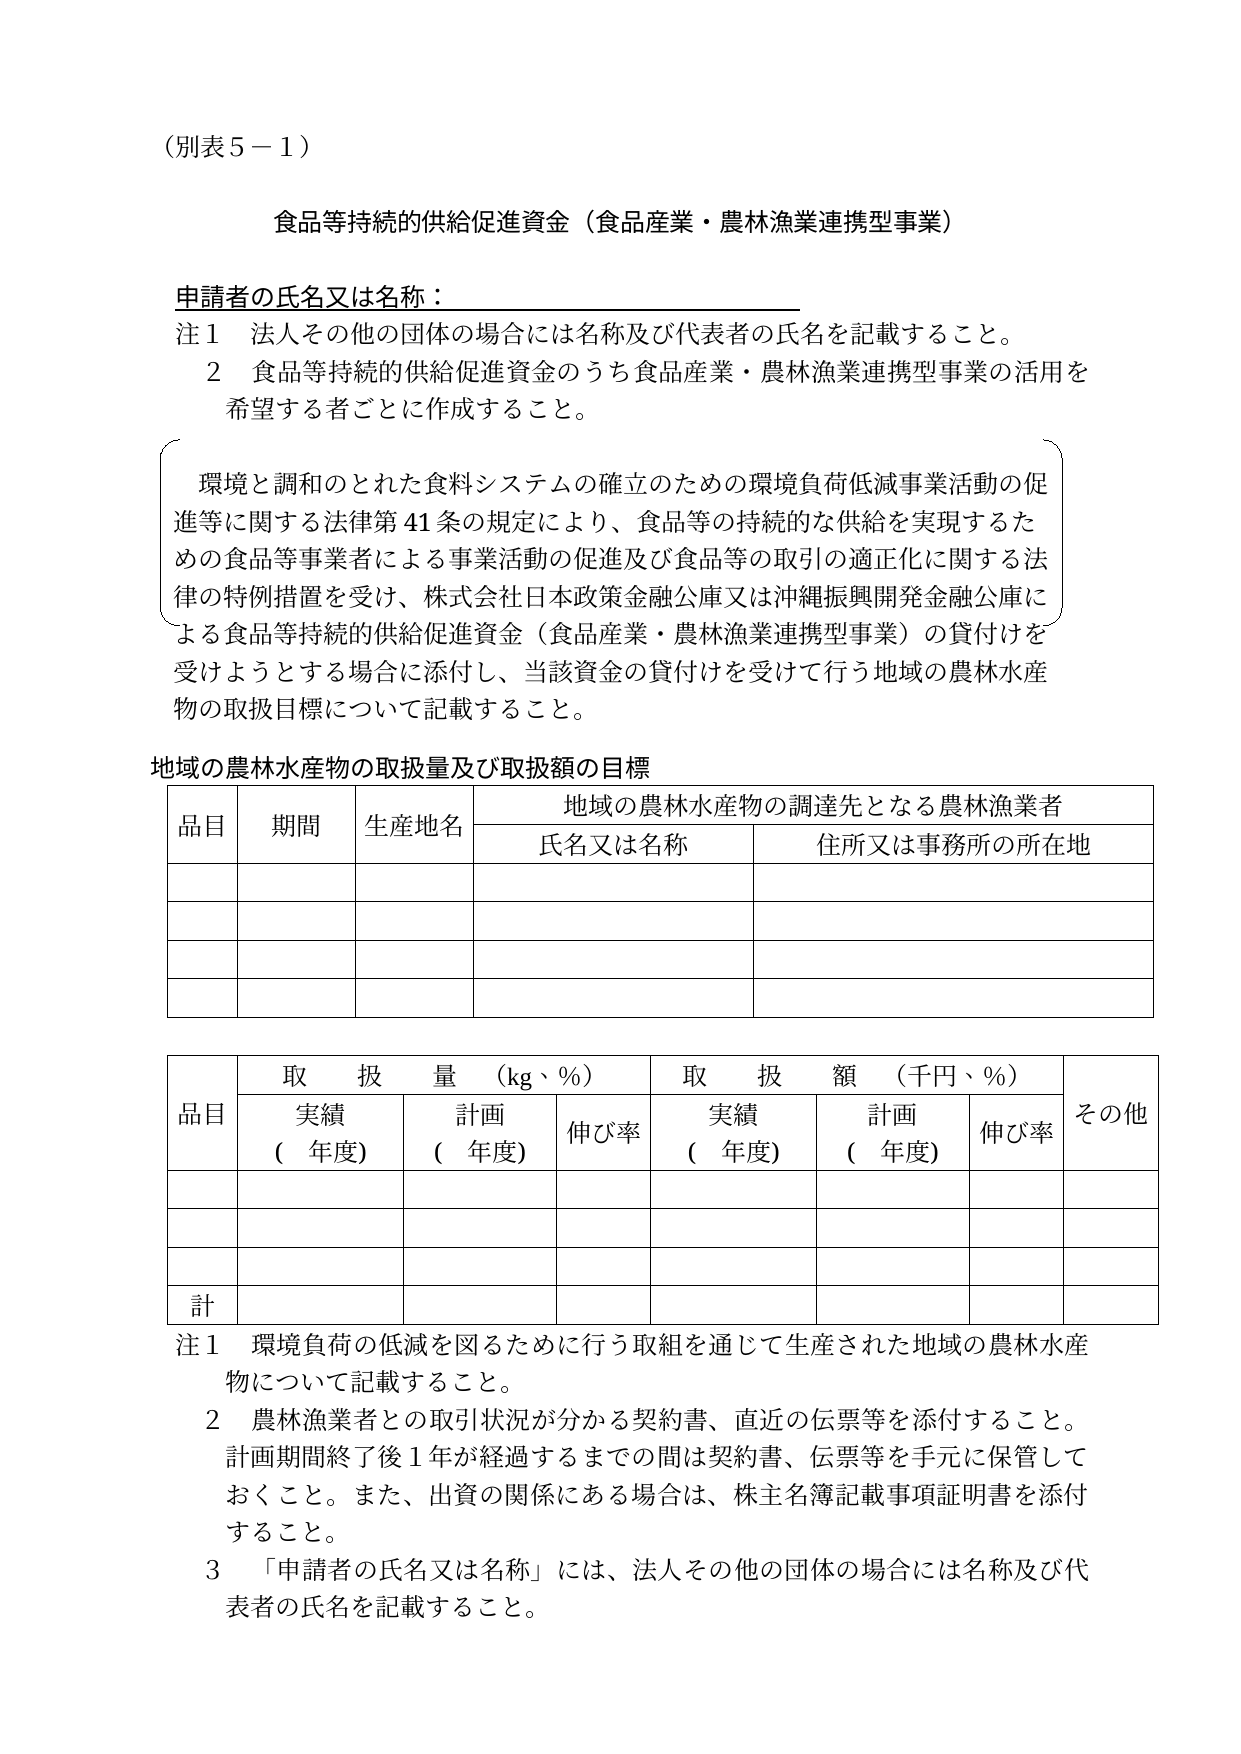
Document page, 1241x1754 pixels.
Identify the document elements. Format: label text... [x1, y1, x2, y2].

table_cell [817, 1286, 969, 1324]
table_cell 実績 ( 年度) [238, 1095, 403, 1170]
table_cell [238, 941, 355, 978]
table_cell [817, 1171, 969, 1208]
table_header 取 扱 額 （千円、％） [651, 1056, 1063, 1094]
table_cell [168, 1171, 237, 1208]
table_header 生産地名 [356, 786, 473, 862]
table_cell [238, 1171, 403, 1208]
table_cell [474, 979, 753, 1017]
table_cell 計画 ( 年度) [817, 1095, 969, 1170]
table_cell [356, 979, 473, 1017]
table_cell [970, 1248, 1063, 1285]
text （別表５－１） [150, 127, 1090, 164]
table_cell [168, 864, 237, 901]
table_cell [970, 1171, 1063, 1208]
table_cell [970, 1286, 1063, 1324]
table_cell [168, 979, 237, 1017]
table_cell [474, 941, 753, 978]
table_cell [1064, 1248, 1158, 1285]
table_header 地域の農林水産物の調達先となる農林漁業者 [474, 786, 1153, 824]
table_cell [356, 902, 473, 939]
table_cell [238, 1209, 403, 1247]
table_cell [238, 864, 355, 901]
table_cell 計 [168, 1286, 237, 1324]
table_cell [557, 1171, 650, 1208]
table_header 品目 [168, 1056, 237, 1170]
table_cell [474, 902, 753, 939]
table_cell [1064, 1171, 1158, 1208]
table_cell [651, 1286, 816, 1324]
table_cell [238, 1248, 403, 1285]
table_cell 氏名又は名称 [474, 825, 753, 862]
text ２ 農林漁業者との取引状況が分かる契約書、直近の伝票等を添付すること。計画期間終了後１年が経過するまでの間は契約書、伝票等を手元に保管しておくこと。また、出資の関係にある場合は、株主名簿記載事項証明書を添付すること。 [175, 1400, 1090, 1550]
text 申請者の氏名又は名称： [175, 277, 1090, 314]
table_cell [404, 1248, 556, 1285]
table_cell [970, 1209, 1063, 1247]
table_cell [557, 1286, 650, 1324]
table_header 期間 [238, 786, 355, 862]
text 地域の農林水産物の取扱量及び取扱額の目標 [150, 748, 1090, 785]
table_cell [238, 979, 355, 1017]
table_cell [651, 1248, 816, 1285]
text ３ 「申請者の氏名又は名称」には、法人その他の団体の場合には名称及び代表者の氏名を記載すること。 [175, 1550, 1090, 1625]
table_header 品目 [168, 786, 237, 862]
table_cell [817, 1209, 969, 1247]
table_cell [168, 1209, 237, 1247]
table_cell [238, 902, 355, 939]
table_cell [168, 941, 237, 978]
table_cell [168, 902, 237, 939]
table_cell [356, 941, 473, 978]
table_cell 住所又は事務所の所在地 [754, 825, 1153, 862]
text 注１ 環境負荷の低減を図るために行う取組を通じて生産された地域の農林水産物について記載すること。 [175, 1325, 1090, 1400]
table_cell [404, 1209, 556, 1247]
table_cell [557, 1209, 650, 1247]
table_cell [404, 1286, 556, 1324]
table_cell [754, 941, 1153, 978]
table_cell [238, 1286, 403, 1324]
table_header その他 [1064, 1056, 1158, 1170]
table_cell [1064, 1209, 1158, 1247]
table_cell [557, 1248, 650, 1285]
table_cell [754, 864, 1153, 901]
table_cell 計画 ( 年度) [404, 1095, 556, 1170]
text 食品等持続的供給促進資金（食品産業・農林漁業連携型事業） [150, 202, 1090, 239]
table_cell [356, 864, 473, 901]
table_header 取 扱 量 （kg、％） [238, 1056, 650, 1094]
table_cell [817, 1248, 969, 1285]
table_cell [404, 1171, 556, 1208]
table_cell [1064, 1286, 1158, 1324]
table_cell [651, 1209, 816, 1247]
table_cell [474, 864, 753, 901]
text 注１ 法人その他の団体の場合には名称及び代表者の氏名を記載すること。 [150, 314, 1090, 352]
table_cell [168, 1248, 237, 1285]
table_cell [754, 979, 1153, 1017]
text ２ 食品等持続的供給促進資金のうち食品産業・農林漁業連携型事業の活用を希望する者ごとに作成すること。 [150, 352, 1090, 427]
table_cell 伸び率 [557, 1095, 650, 1170]
table_cell [754, 902, 1153, 939]
text 環境と調和のとれた食料システムの確立のための環境負荷低減事業活動の促進等に関する法律第41条の規定により、食品等の持続的な供給を実現するための食品等事業者による事業活動の促進及び食品等の取引の適正化に関する法律の特例措置を受け、株式会社日本政策金融公庫又は沖縄振興開発金融公庫による食品等持続的供給促進資金（食品産業・農林漁業連携型事業）の貸付けを受けようとする場合に添付し、当該資金の貸付けを受けて行う地域の農林水産物の取扱目標について記載すること。 [174, 464, 1049, 727]
table_cell [651, 1171, 816, 1208]
table_cell 実績 ( 年度) [651, 1095, 816, 1170]
table_cell 伸び率 [970, 1095, 1063, 1170]
